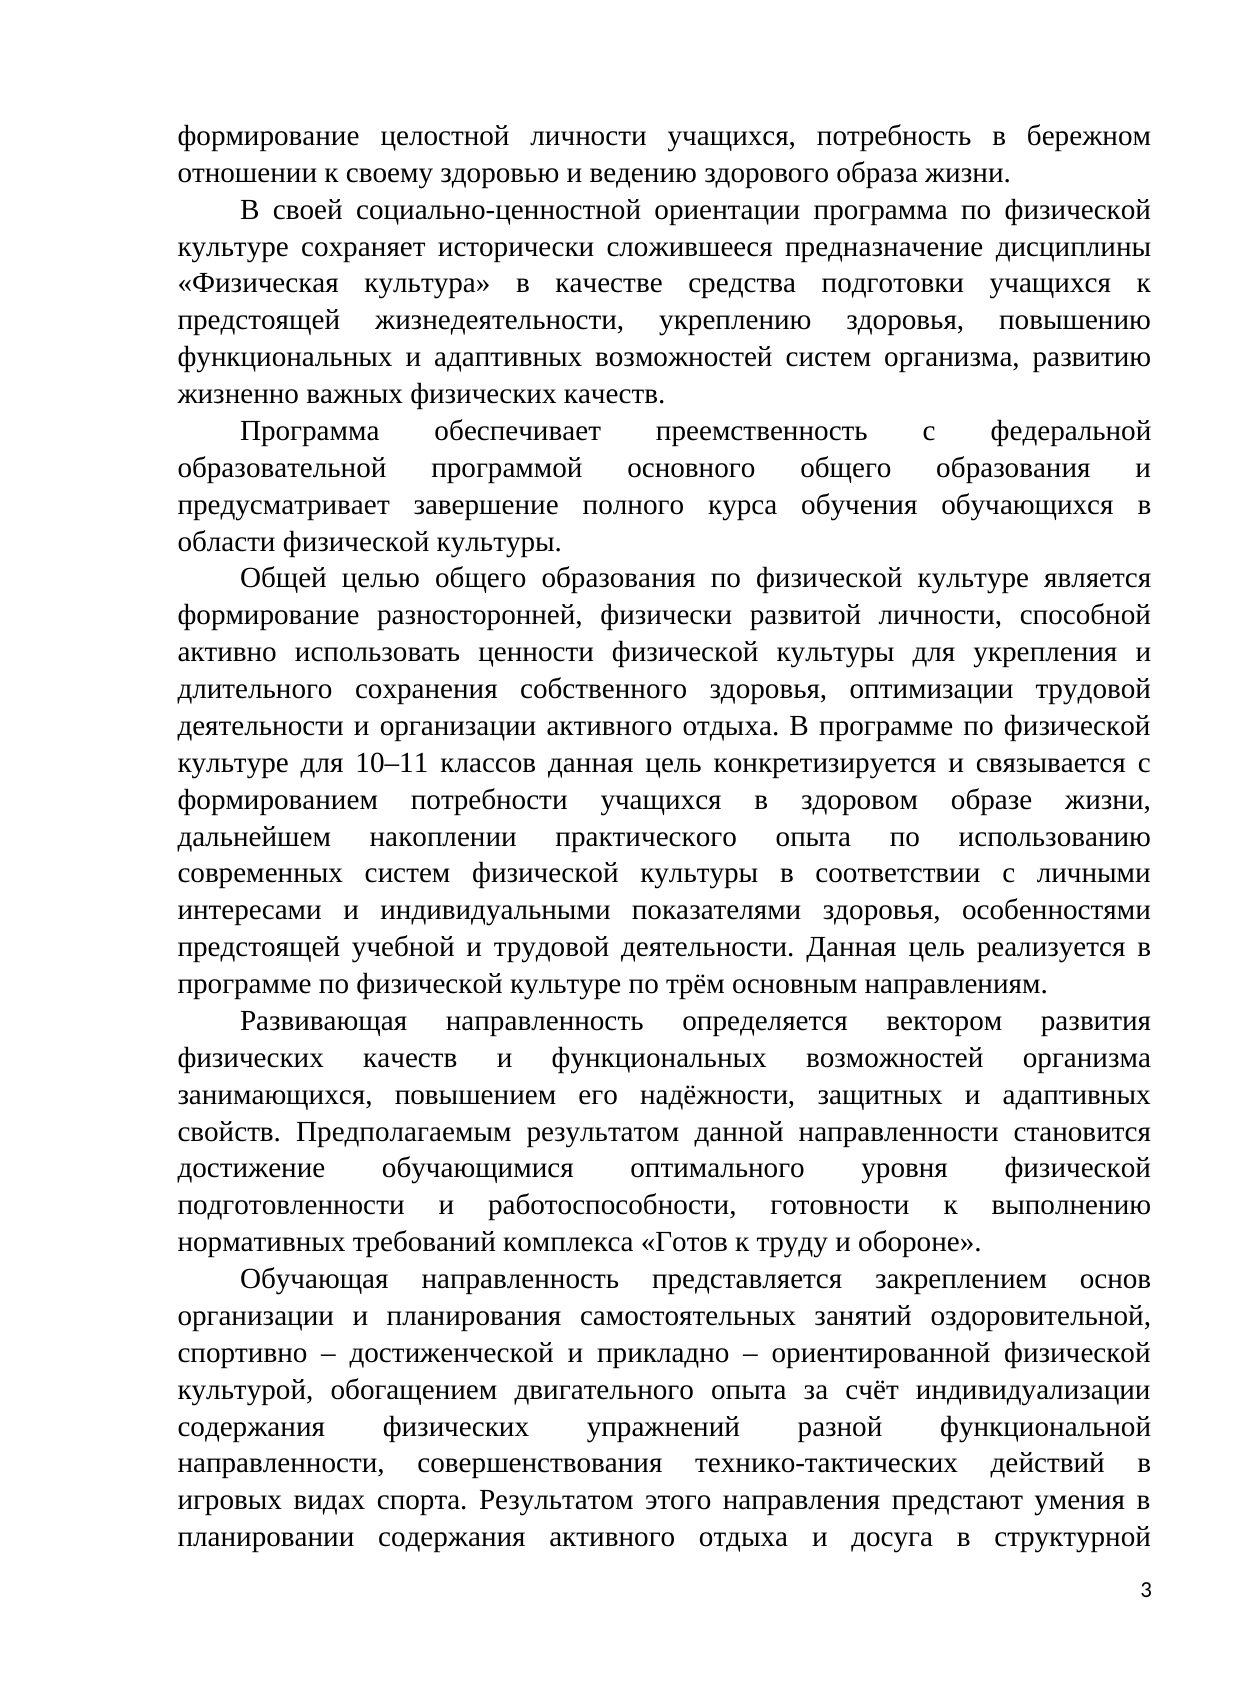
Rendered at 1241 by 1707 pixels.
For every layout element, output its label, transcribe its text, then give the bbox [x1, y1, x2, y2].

text Общей целью общего образования по физической культуре является формирование разносторонней, физически развитой личности, способной активно использовать ценности физической культуры для укрепления и длительного сохранения собственного здоровья, оптимизации трудовой деятельности и организации активного отдыха. В программе по физической культуре для 10–11 классов данная цель конкретизируется и связывается с формированием потребности учащихся в здоровом образе жизни, дальнейшем накоплении практического опыта по использованию современных систем физической культуры в соответствии с личными интересами и индивидуальными показателями здоровья, особенностями предстоящей учебной и трудовой деятельности. Данная цель реализуется в программе по физической культуре по трём основным направлениям. [177, 561, 1152, 1000]
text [177, 1261, 1152, 1553]
text В своей социально-ценностной ориентации программа по физической культуре сохраняет исторически сложившееся предназначение дисциплины «Физическая культура» в качестве средства подготовки учащихся к предстоящей жизнедеятельности, укреплению здоровья, повышению функциональных и адаптивных возможностей систем организма, развитию жизненно важных физических качеств. [177, 192, 1152, 410]
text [177, 118, 1152, 188]
text Программа обеспечивает преемственность с федеральной образовательной программой основного общего образования и предусматривает завершение полного курса обучения обучающихся в области физической культуры. [177, 413, 1152, 557]
text Развивающая направленность определяется вектором развития физических качеств и функциональных возможностей организма занимающихся, повышением его надёжности, защитных и адаптивных свойств. Предполагаемым результатом данной направленности становится достижение обучающимися оптимального уровня физической подготовленности и работоспособности, готовности к выполнению нормативных требований комплекса «Готов к труду и обороне». [177, 1003, 1152, 1258]
